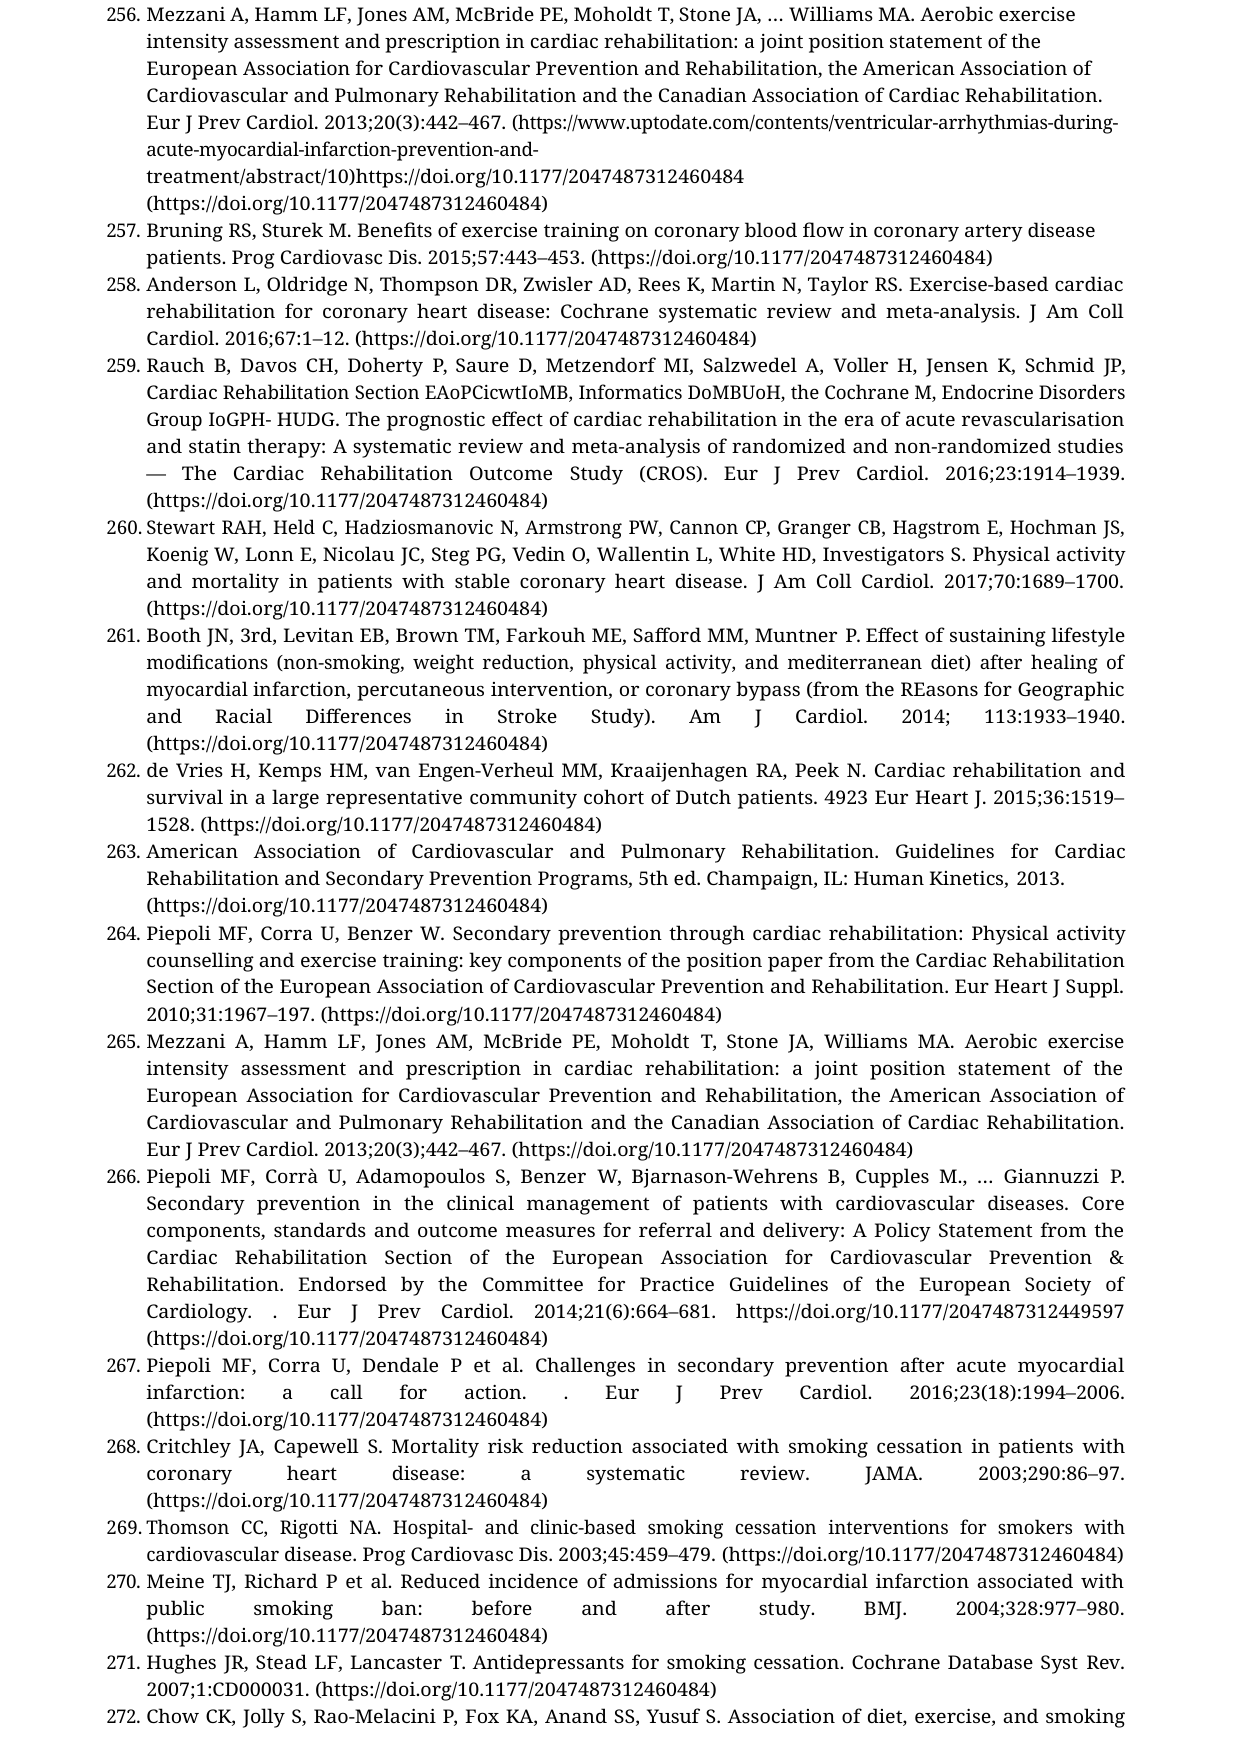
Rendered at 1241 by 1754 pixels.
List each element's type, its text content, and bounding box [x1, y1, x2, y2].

list Piepoli MF, Corra U, Benzer W. Secondary prevention through cardiac rehabilitation: Physical activity counselling and exercise training: key components of the position paper from the Cardiac Rehabilitation Section of the European Association of Cardiovascular Prevention and Rehabilitation. Eur Heart J Suppl. 2010;31:1967–197. (https://doi.org/10.1177/2047487312460484) [106, 920, 1126, 1026]
list Thomson CC, Rigotti NA. Hospital- and clinic-based smoking cessation interventions for smokers with cardiovascular disease. Prog Cardiovasc Dis. 2003;45:459–479. (https://doi.org/10.1177/2047487312460484) [106, 1514, 1125, 1567]
list American Association of Cardiovascular and Pulmonary Rehabilitation. Guidelines for Cardiac Rehabilitation and Secondary Prevention Programs, 5th ed. Champaign, IL: Human Kinetics, 2013. [106, 838, 1126, 891]
list Meine TJ, Richard P et al. Reduced incidence of admissions for myocardial infarction associated with public smoking ban: before and after study. BMJ. 2004;328:977–980. (https://doi.org/10.1177/2047487312460484) [106, 1568, 1125, 1648]
list Mezzani A, Hamm LF, Jones AM, McBride PE, Moholdt T, Stone JA, Williams MA. Aerobic exercise intensity assessment and prescription in cardiac rehabilitation: a joint position statement of the European Association for Cardiovascular Prevention and Rehabilitation, the American Association of Cardiovascular and Pulmonary Rehabilitation and the Canadian Association of Cardiac Rehabilitation. Eur J Prev Cardiol. 2013;20(3);442–467. (https://doi.org/10.1177/2047487312460484) [106, 1028, 1125, 1161]
list Rauch B, Davos CH, Doherty P, Saure D, Metzendorf MI, Salzwedel A, Voller H, Jensen K, Schmid JP, Cardiac Rehabilitation Section EAoPCicwtIoMB, Informatics DoMBUoH, the Cochrane M, Endocrine Disorders Group IoGPH- HUDG. The prognostic effect of cardiac rehabilitation in the era of acute revascularisation and statin therapy: A systematic review and meta-analysis of randomized and non-randomized studies — The Cardiac Rehabilitation Outcome Study (CROS). Eur J Prev Cardiol. 2016;23:1914–1939. (https://doi.org/10.1177/2047487312460484) [106, 352, 1126, 513]
list Booth JN, 3rd, Levitan EB, Brown TM, Farkouh ME, Safford MM, Muntner P. Effect of sustaining lifestyle modifications (non-smoking, weight reduction, physical activity, and mediterranean diet) after healing of myocardial infarction, percutaneous intervention, or coronary bypass (from the REasons for Geographic and Racial Differences in Stroke Study). Am J Cardiol. 2014; 113:1933–1940. (https://doi.org/10.1177/2047487312460484) [106, 622, 1126, 756]
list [106, 1703, 1126, 1729]
list Bruning RS, Sturek M. Benefits of exercise training on coronary blood flow in coronary artery disease patients. Prog Cardiovasc Dis. 2015;57:443–453. (https://doi.org/10.1177/2047487312460484) [106, 217, 1125, 270]
list Anderson L, Oldridge N, Thompson DR, Zwisler AD, Rees K, Martin N, Taylor RS. Exercise-based cardiac rehabilitation for coronary heart disease: Cochrane systematic review and meta-analysis. J Am Coll Cardiol. 2016;67:1–12. (https://doi.org/10.1177/2047487312460484) [106, 271, 1125, 351]
list Piepoli MF, Corra U, Dendale P et al. Challenges in secondary prevention after acute myocardial infarction: a call for action. . Eur J Prev Cardiol. 2016;23(18):1994–2006. (https://doi.org/10.1177/2047487312460484) [106, 1352, 1125, 1432]
list Stewart RAH, Held C, Hadziosmanovic N, Armstrong PW, Cannon CP, Granger CB, Hagstrom E, Hochman JS, Koenig W, Lonn E, Nicolau JC, Steg PG, Vedin O, Wallentin L, White HD, Investigators S. Physical activity and mortality in patients with stable coronary heart disease. J Am Coll Cardiol. 2017;70:1689–1700. (https://doi.org/10.1177/2047487312460484) [106, 514, 1126, 621]
list Critchley JA, Capewell S. Mortality risk reduction associated with smoking cessation in patients with coronary heart disease: a systematic review. JAMA. 2003;290:86–97. (https://doi.org/10.1177/2047487312460484) [106, 1433, 1125, 1513]
list Mezzani A, Hamm LF, Jones AM, McBride PE, Moholdt T, Stone JA, … Williams MA. Aerobic exercise intensity assessment and prescription in cardiac rehabilitation: a joint position statement of the European Association for Cardiovascular Prevention and Rehabilitation, the American Association of Cardiovascular and Pulmonary Rehabilitation and the Canadian Association of Cardiac Rehabilitation. Eur J Prev Cardiol. 2013;20(3):442–467. (https://www.uptodate.com/contents/ventricular-arrhythmias-during-acute-myocardial-infarction-prevention-and- treatment/abstract/10)https://doi.org/10.1177/2047487312460484 (https://doi.org/10.1177/2047487312460484) [106, 1, 1126, 216]
text (https://doi.org/10.1177/2047487312460484) [146, 893, 1240, 918]
list de Vries H, Kemps HM, van Engen-Verheul MM, Kraaijenhagen RA, Peek N. Cardiac rehabilitation and survival in a large representative community cohort of Dutch patients. 4923 Eur Heart J. 2015;36:1519–1528. (https://doi.org/10.1177/2047487312460484) [106, 757, 1126, 837]
list Piepoli MF, Corrà U, Adamopoulos S, Benzer W, Bjarnason-Wehrens B, Cupples M., … Giannuzzi P. Secondary prevention in the clinical management of patients with cardiovascular diseases. Core components, standards and outcome measures for referral and delivery: A Policy Statement from the Cardiac Rehabilitation Section of the European Association for Cardiovascular Prevention & Rehabilitation. Endorsed by the Committee for Practice Guidelines of the European Society of Cardiology. . Eur J Prev Cardiol. 2014;21(6):664–681. https://doi.org/10.1177/2047487312449597 (https://doi.org/10.1177/2047487312460484) [106, 1163, 1125, 1351]
list Hughes JR, Stead LF, Lancaster T. Antidepressants for smoking cessation. Cochrane Database Syst Rev. 2007;1:CD000031. (https://doi.org/10.1177/2047487312460484) [106, 1649, 1125, 1702]
